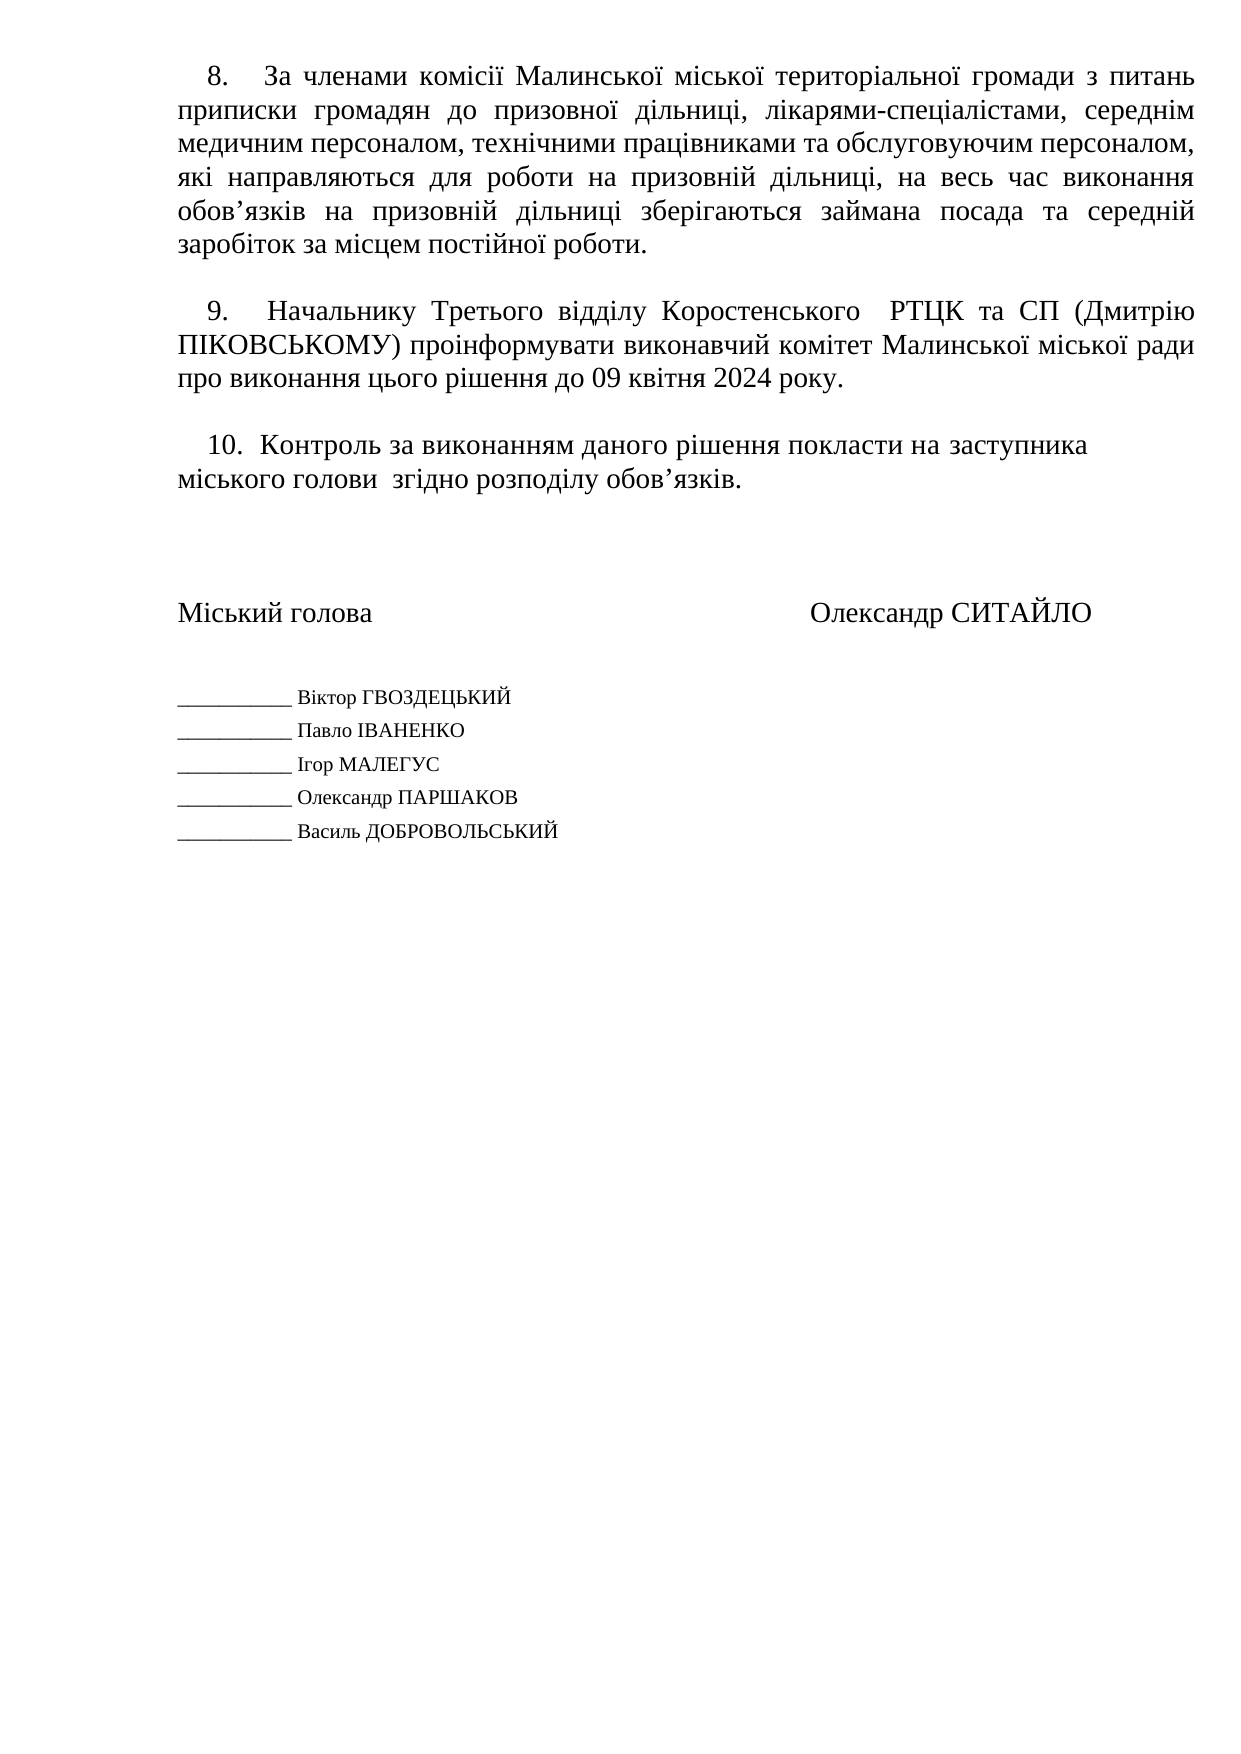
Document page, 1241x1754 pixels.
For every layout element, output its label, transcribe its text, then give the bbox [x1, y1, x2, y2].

text Міський голова Олександр СИТАЙЛО [177, 596, 1196, 629]
list Контроль за виконанням даного рішення покласти на заступника міського голови згідно розподілу обов’язків. [177, 428, 1196, 495]
text ___________ Павло ІВАНЕНКО [177, 711, 1196, 744]
text ___________ Ігор МАЛЕГУС [177, 744, 1196, 778]
list Начальнику Третього відділу Коростенського РТЦК та СП (Дмитрію ПІКОВСЬКОМУ) проінформувати виконавчий комітет Малинської міської ради про виконання цього рішення до 09 квітня 2024 року. [177, 294, 1196, 394]
text ___________ Василь ДОБРОВОЛЬСЬКИЙ [177, 812, 1196, 845]
list За членами комісії Малинської міської територіальної громади з питань приписки громадян до призовної дільниці, лікарями-спеціалістами, середнім медичним персоналом, технічними працівниками та обслуговуючим персоналом, [177, 59, 1196, 160]
text ___________ Олександр ПАРШАКОВ [177, 778, 1196, 812]
text ___________ Віктор ГВОЗДЕЦЬКИЙ [177, 677, 1196, 711]
text які направляються для роботи на призовній дільниці, на весь час виконання обов’язків на призовній дільниці зберігаються займана посада та середній заробіток за місцем постійної роботи. [177, 160, 1196, 260]
